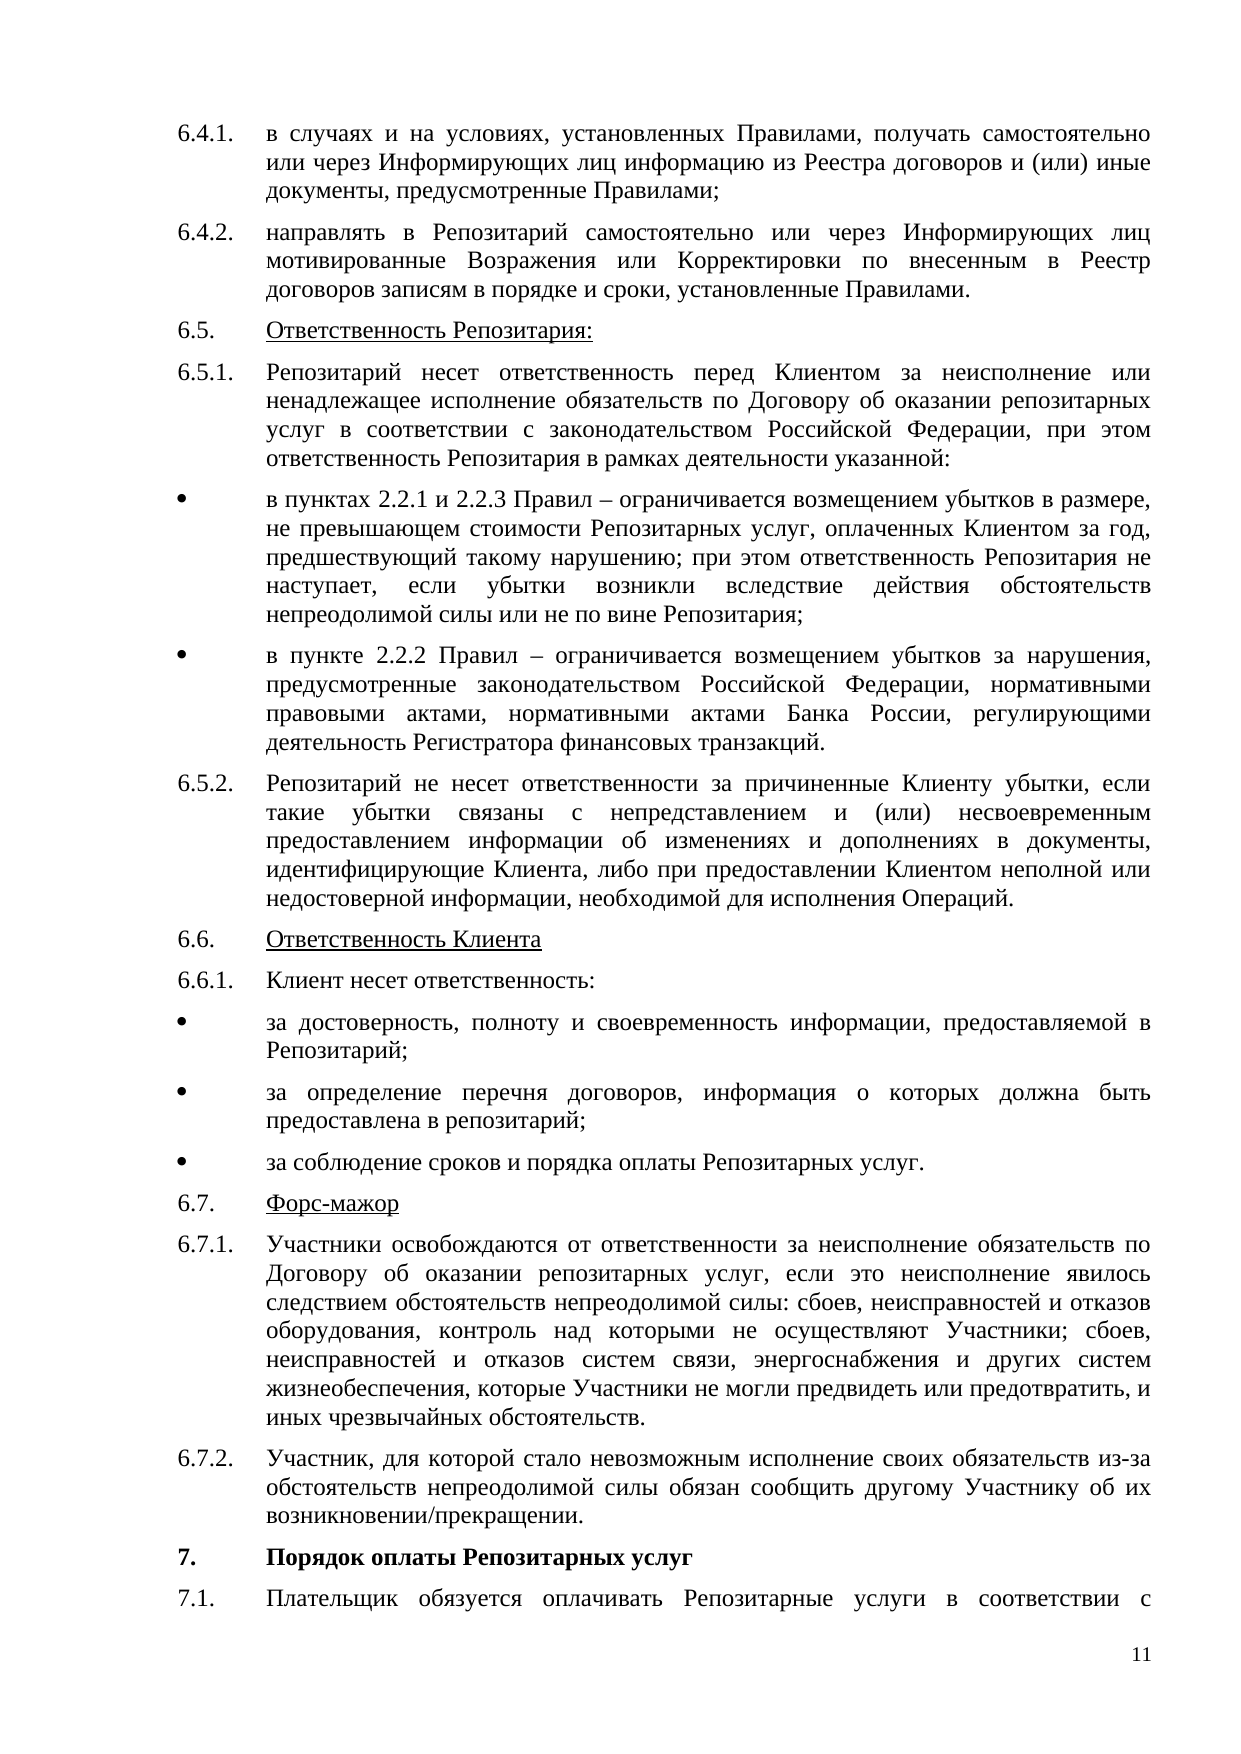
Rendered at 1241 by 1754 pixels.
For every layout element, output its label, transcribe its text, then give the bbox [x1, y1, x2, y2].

subtitle в случаях и на условиях, установленных Правилами, получать самостоятельно или через Информирующих лиц информацию из Реестра договоров и (или) иные документы, предусмотренные Правилами; [177, 118, 1152, 204]
subtitle Порядок оплаты Репозитарных услуг [177, 1542, 1152, 1571]
list за определение перечня договоров, информация о которых должна быть предоставлена в репозитарий; [177, 1077, 1152, 1134]
list Репозитарий не несет ответственности за причиненные Клиенту убытки, если такие убытки связаны с непредставлением и (или) несвоевременным предоставлением информации об изменениях и дополнениях в документы, идентифицирующие Клиента, либо при предоставлении Клиентом неполной или недостоверной информации, необходимой для исполнения Операций. [177, 768, 1152, 912]
subtitle направлять в Репозитарий самостоятельно или через Информирующих лиц мотивированные Возражения или Корректировки по внесенным в Реестр договоров записям в порядке и сроки, установленные Правилами. [177, 217, 1152, 303]
subtitle Клиент несет ответственность: [177, 966, 1152, 994]
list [177, 1583, 1152, 1612]
subtitle Участник, для которой стало невозможным исполнение своих обязательств из-за обстоятельств непреодолимой силы обязан сообщить другому Участнику об их возникновении/прекращении. [177, 1443, 1152, 1529]
list Репозитарий несет ответственность перед Клиентом за неисполнение или ненадлежащее исполнение обязательств по Договору об оказании репозитарных услуг в соответствии с законодательством Российской Федерации, при этом ответственность Репозитария в рамках деятельности указанной: [177, 357, 1152, 472]
list в пунктах 2.2.1 и 2.2.3 Правил – ограничивается возмещением убытков в размере, не превышающем стоимости Репозитарных услуг, оплаченных Клиентом за год, предшествующий такому нарушению; при этом ответственность Репозитария не наступает, если убытки возникли вследствие действия обстоятельств непреодолимой силы или не по вине Репозитария; [177, 484, 1152, 628]
list Ответственность Клиента [177, 924, 1152, 953]
list за соблюдение сроков и порядка оплаты Репозитарных услуг. [177, 1147, 1152, 1176]
list Форс-мажор [177, 1188, 1152, 1217]
list в пункте 2.2.2 Правил – ограничивается возмещением убытков за нарушения, предусмотренные законодательством Российской Федерации, нормативными правовыми актами, нормативными актами Банка России, регулирующими деятельность Регистратора финансовых транзакций. [177, 641, 1152, 756]
list Ответственность Репозитария: [177, 316, 1152, 344]
list за достоверность, полноту и своевременность информации, предоставляемой в Репозитарий; [177, 1007, 1152, 1064]
subtitle Участники освобождаются от ответственности за неисполнение обязательств по Договору об оказании репозитарных услуг, если это неисполнение явилось следствием обстоятельств непреодолимой силы: сбоев, неисправностей и отказов оборудования, контроль над которыми не осуществляют Участники; сбоев, неисправностей и отказов систем связи, энергоснабжения и других систем жизнеобеспечения, которые Участники не могли предвидеть или предотвратить, и иных чрезвычайных обстоятельств. [177, 1229, 1152, 1431]
